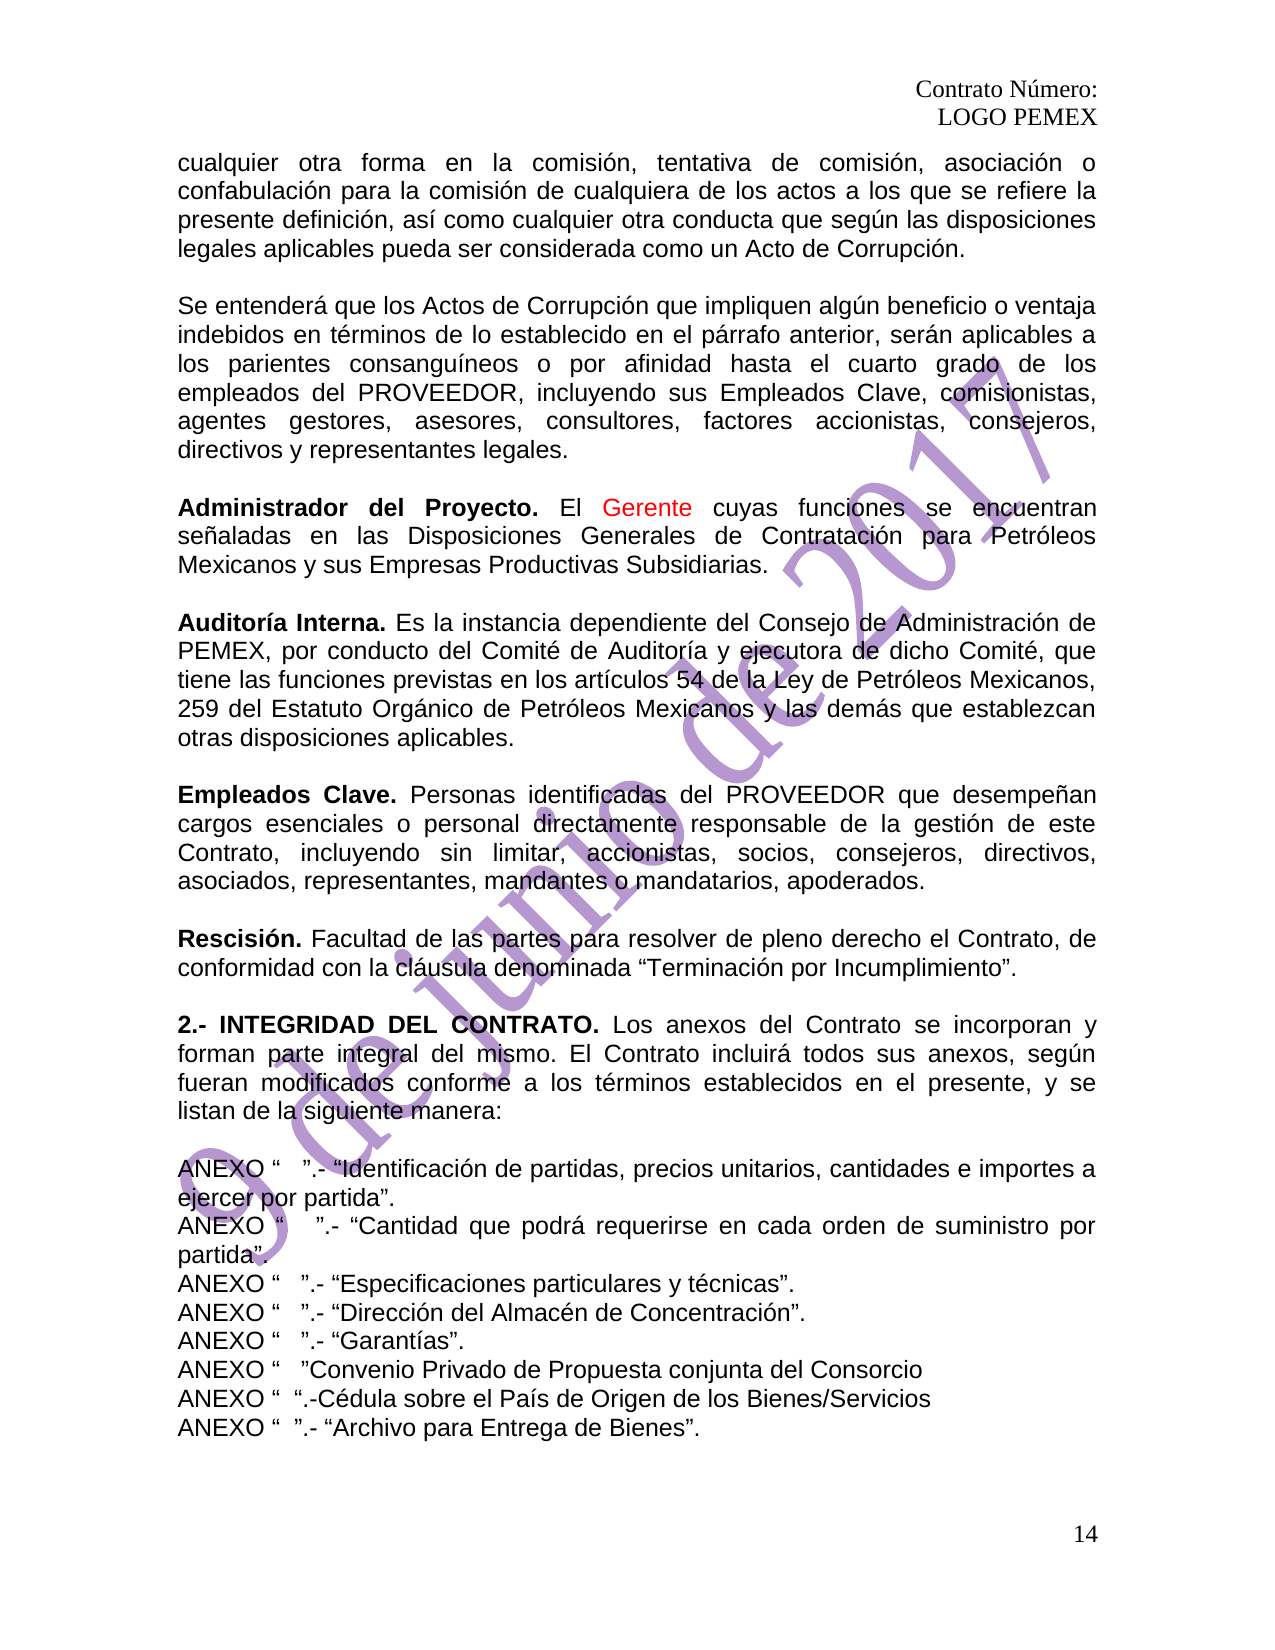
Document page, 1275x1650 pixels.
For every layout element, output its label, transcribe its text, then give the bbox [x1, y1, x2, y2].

text Se entenderá que los Actos de Corrupción que impliquen algún beneficio o ventaja indebidos en términos de lo establecido en el párrafo anterior, serán aplicables a los parientes consanguíneos o por afinidad hasta el cuarto grado de los empleados del PROVEEDOR, incluyendo sus Empleados Clave, comisionistas, agentes gestores, asesores, consultores, factores accionistas, consejeros, directivos y representantes legales. [177, 291, 1098, 464]
text ANEXO “ ”.- “Dirección del Almacén de Concentración”. [177, 1298, 1098, 1326]
text Rescisión. Facultad de las partes para resolver de pleno derecho el Contrato, de conformidad con la cláusula denominada “Terminación por Incumplimiento”. [177, 924, 1098, 981]
text Administrador del Proyecto. El Gerente cuyas funciones se encuentran señaladas en las Disposiciones Generales de Contratación para Petróleos Mexicanos y sus Empresas Productivas Subsidiarias. [177, 493, 1098, 579]
text ANEXO “ ”.- “Garantías”. [177, 1326, 1098, 1355]
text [177, 148, 1098, 263]
text ANEXO “ ”.- “Identificación de partidas, precios unitarios, cantidades e importes a ejercer por partida”. [177, 1154, 1098, 1211]
text ANEXO “ ”.- “Archivo para Entrega de Bienes”. [177, 1413, 1098, 1441]
text ANEXO “ ”.- “Especificaciones particulares y técnicas”. [177, 1269, 1098, 1298]
text Empleados Clave. Personas identificadas del PROVEEDOR que desempeñan cargos esenciales o personal directamente responsable de la gestión de este Contrato, incluyendo sin limitar, accionistas, socios, consejeros, directivos, asociados, representantes, mandantes o mandatarios, apoderados. [177, 780, 1098, 895]
text ANEXO “ “.-Cédula sobre el País de Origen de los Bienes/Servicios [177, 1384, 1098, 1413]
text ANEXO “ ”Convenio Privado de Propuesta conjunta del Consorcio [177, 1355, 1098, 1384]
text 2.- INTEGRIDAD DEL CONTRATO. Los anexos del Contrato se incorporan y forman parte integral del mismo. El Contrato incluirá todos sus anexos, según fueran modificados conforme a los términos establecidos en el presente, y se listan de la siguiente manera: [177, 1010, 1098, 1125]
text ANEXO “ ”.- “Cantidad que podrá requerirse en cada orden de suministro por partida”. [177, 1211, 1098, 1269]
text Auditoría Interna. Es la instancia dependiente del Consejo de Administración de PEMEX, por conducto del Comité de Auditoría y ejecutora de dicho Comité, que tiene las funciones previstas en los artículos 54 de la Ley de Petróleos Mexicanos, 259 del Estatuto Orgánico de Petróleos Mexicanos y las demás que establezcan otras disposiciones aplicables. [177, 608, 1098, 751]
